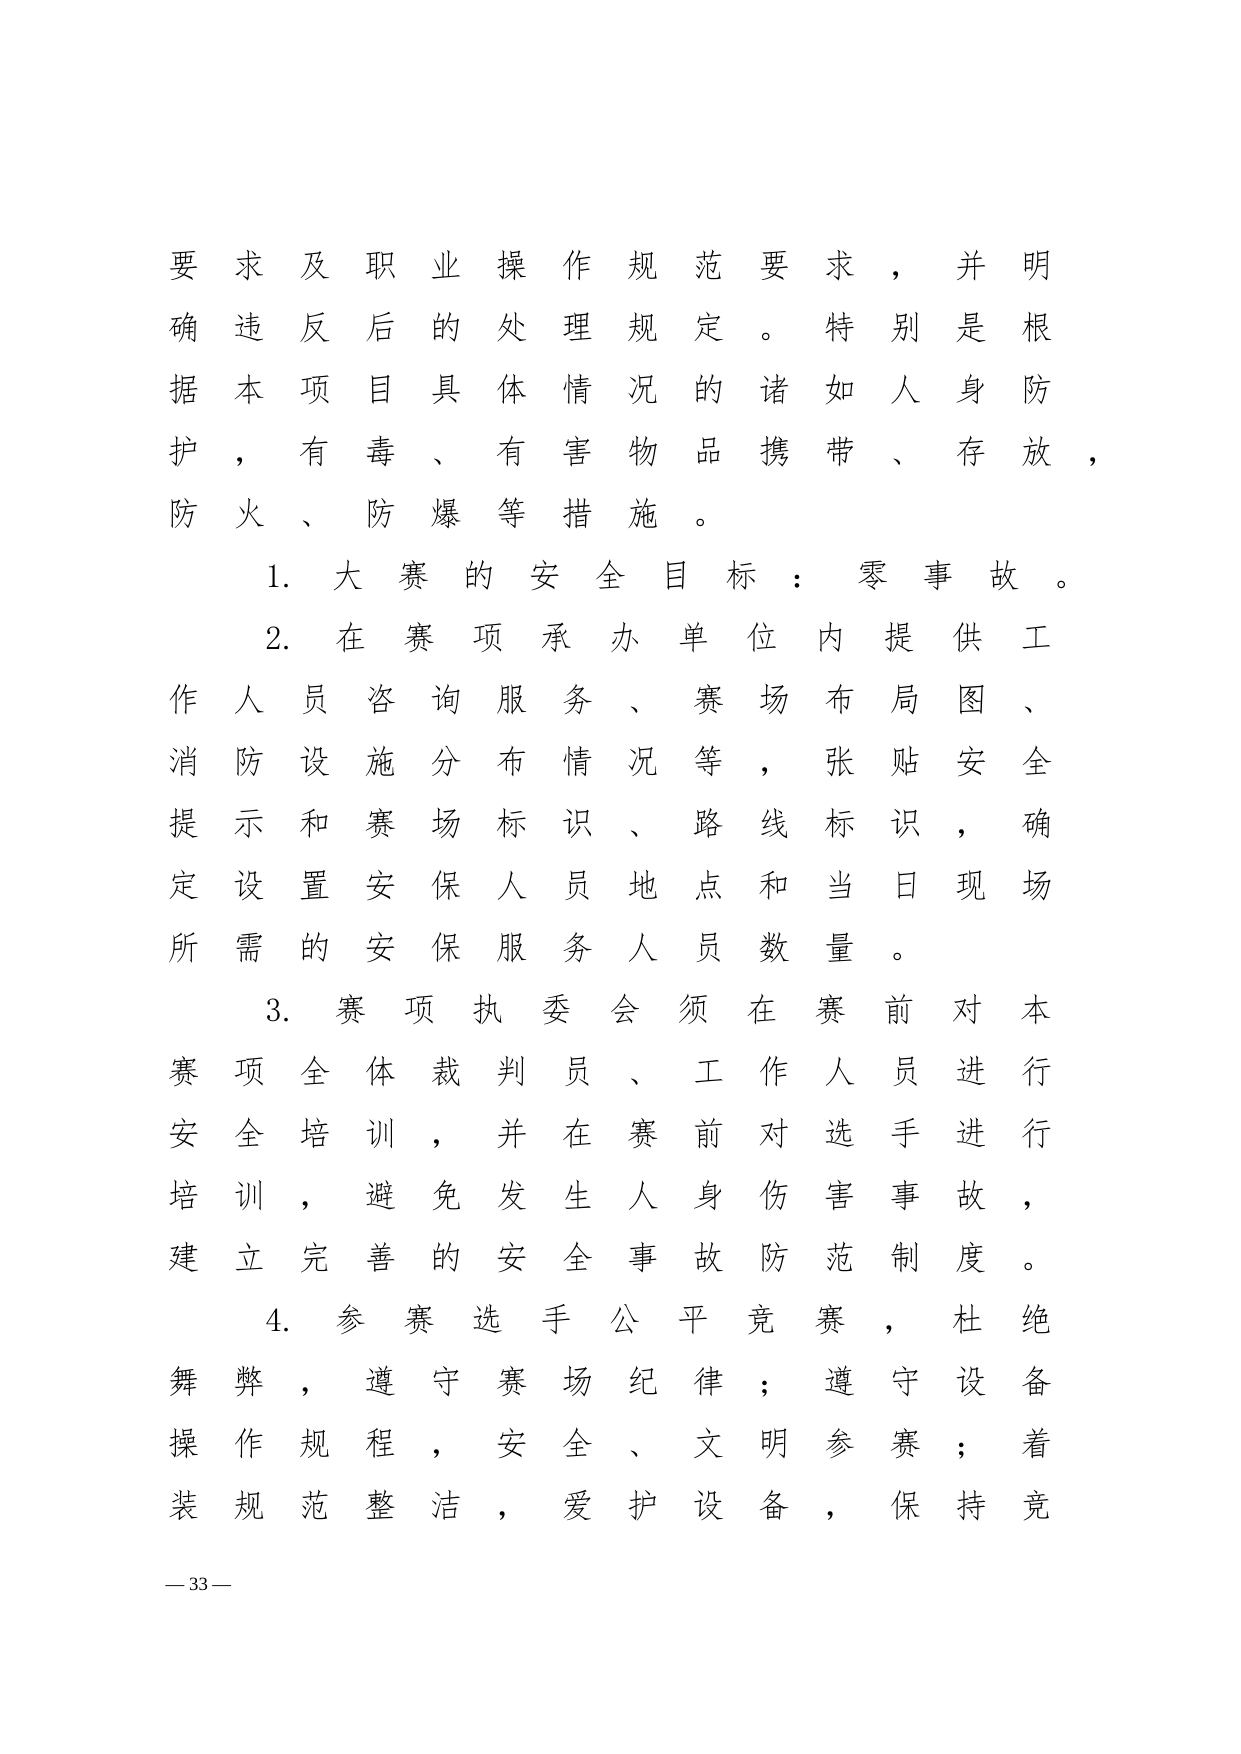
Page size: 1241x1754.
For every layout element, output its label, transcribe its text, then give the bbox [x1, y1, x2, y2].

text 2.在赛项承办单位内提供工作人员咨询服务、赛场布局图、消防设施分布情况等，张贴安全提示和赛场标识、路线标识，确定设置安保人员地点和当日现场所需的安保服务人员数量。 [167, 604, 1085, 976]
text 3.赛项执委会须在赛前对本赛项全体裁判员、工作人员进行安全培训，并在赛前对选手进行培训，避免发生人身伤害事故，建立完善的安全事故防范制度。 [167, 976, 1085, 1286]
text 1.大赛的安全目标：零事故。 [167, 542, 1085, 604]
text 根据国家相关法规要求，结合本项目实际，提出安全、健康要求及职业操作规范要求，并明确违反后的处理规定。特别是根据本项目具体情况的诸如人身防护，有毒、有害物品携带、存放，防火、防爆等措施。 [167, 232, 1085, 542]
text 4.参赛选手公平竞赛，杜绝舞弊，遵守赛场纪律；遵守设备操作规程，安全、文明参赛；着装规范整洁，爱护设备，保持竞赛环境清洁有序。 [167, 1286, 1085, 1534]
